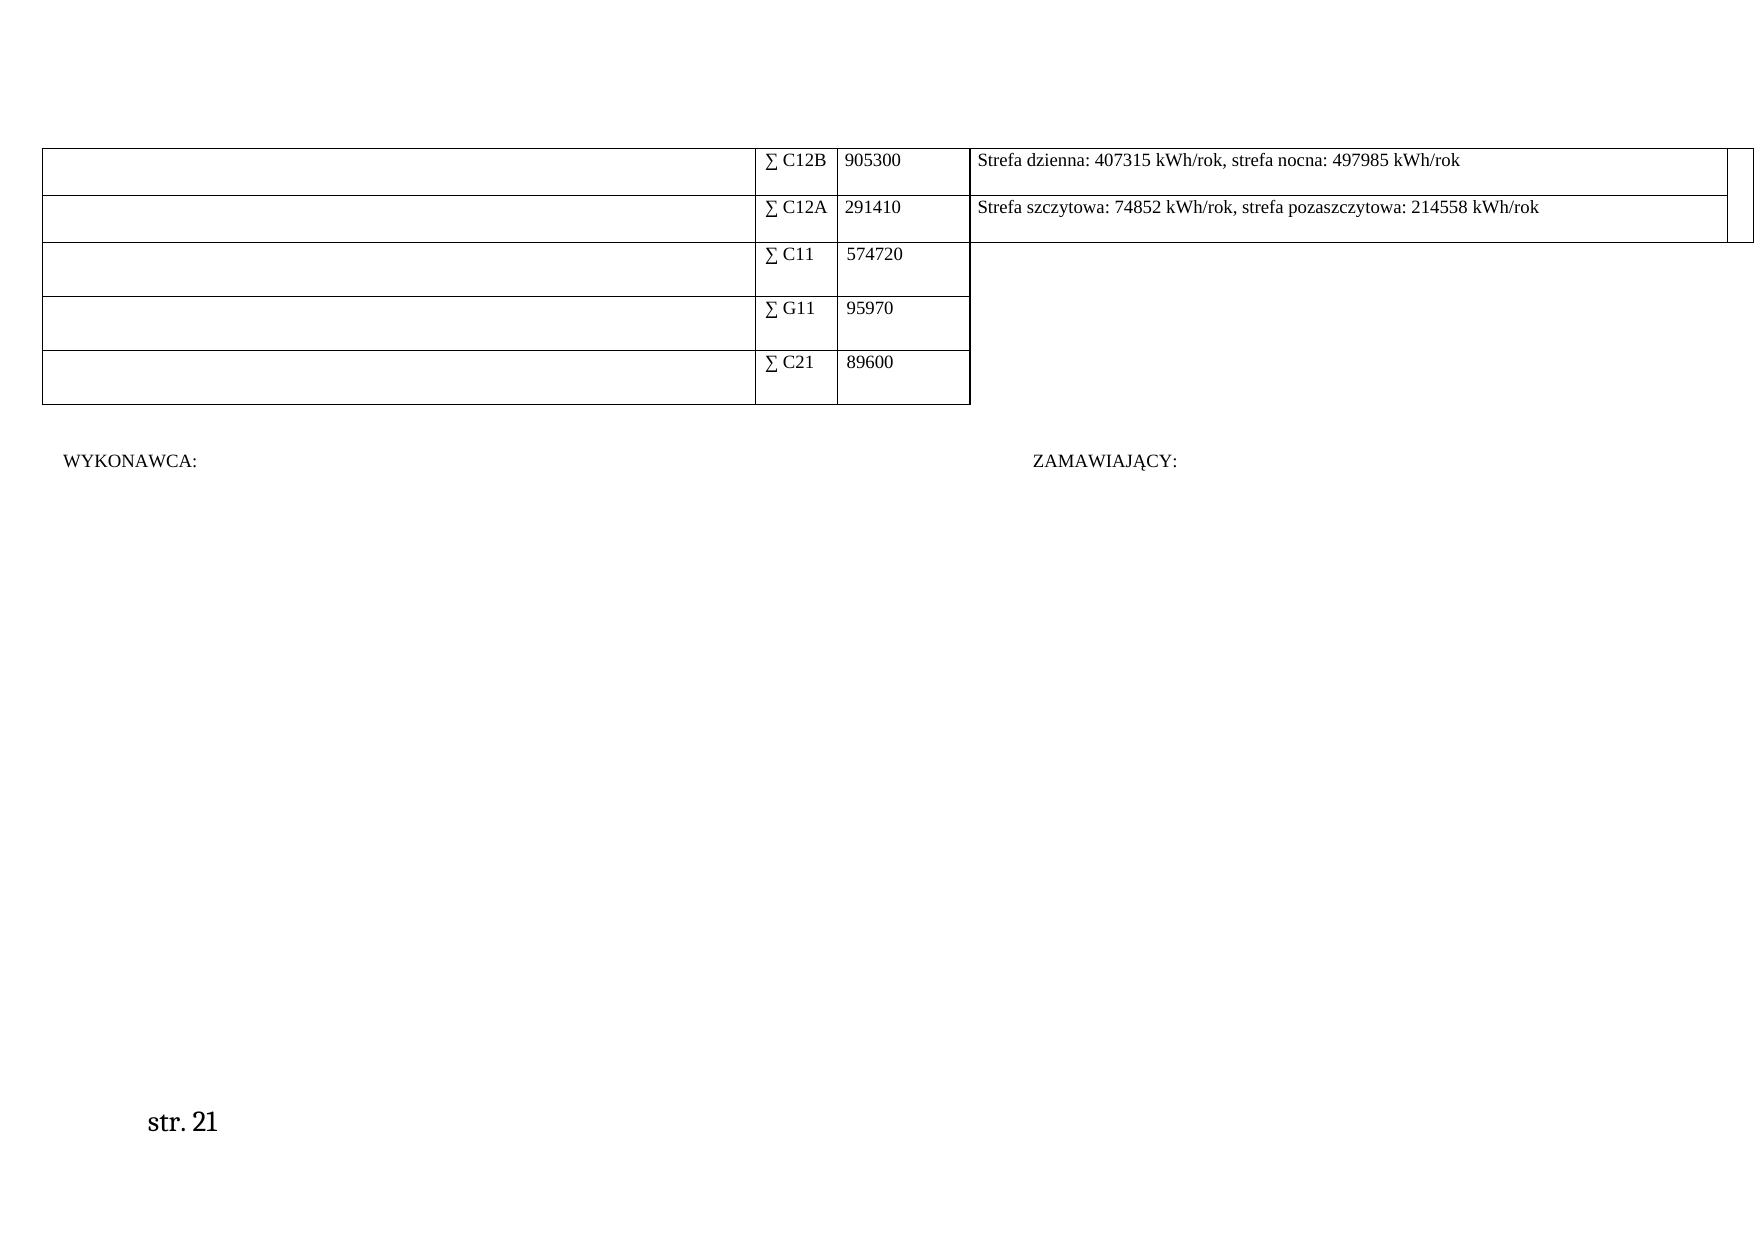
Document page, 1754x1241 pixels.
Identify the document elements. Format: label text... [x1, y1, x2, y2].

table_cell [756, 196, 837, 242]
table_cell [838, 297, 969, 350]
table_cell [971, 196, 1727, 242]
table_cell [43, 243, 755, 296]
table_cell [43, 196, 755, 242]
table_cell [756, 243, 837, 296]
text WYKONAWCA: ZAMAWIAJĄCY: [44, 450, 1606, 472]
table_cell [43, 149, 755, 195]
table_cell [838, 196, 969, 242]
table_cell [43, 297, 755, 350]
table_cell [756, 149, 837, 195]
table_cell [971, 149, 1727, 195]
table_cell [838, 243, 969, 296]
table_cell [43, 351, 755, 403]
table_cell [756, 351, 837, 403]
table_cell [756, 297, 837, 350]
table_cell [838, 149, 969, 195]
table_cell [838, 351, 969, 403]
